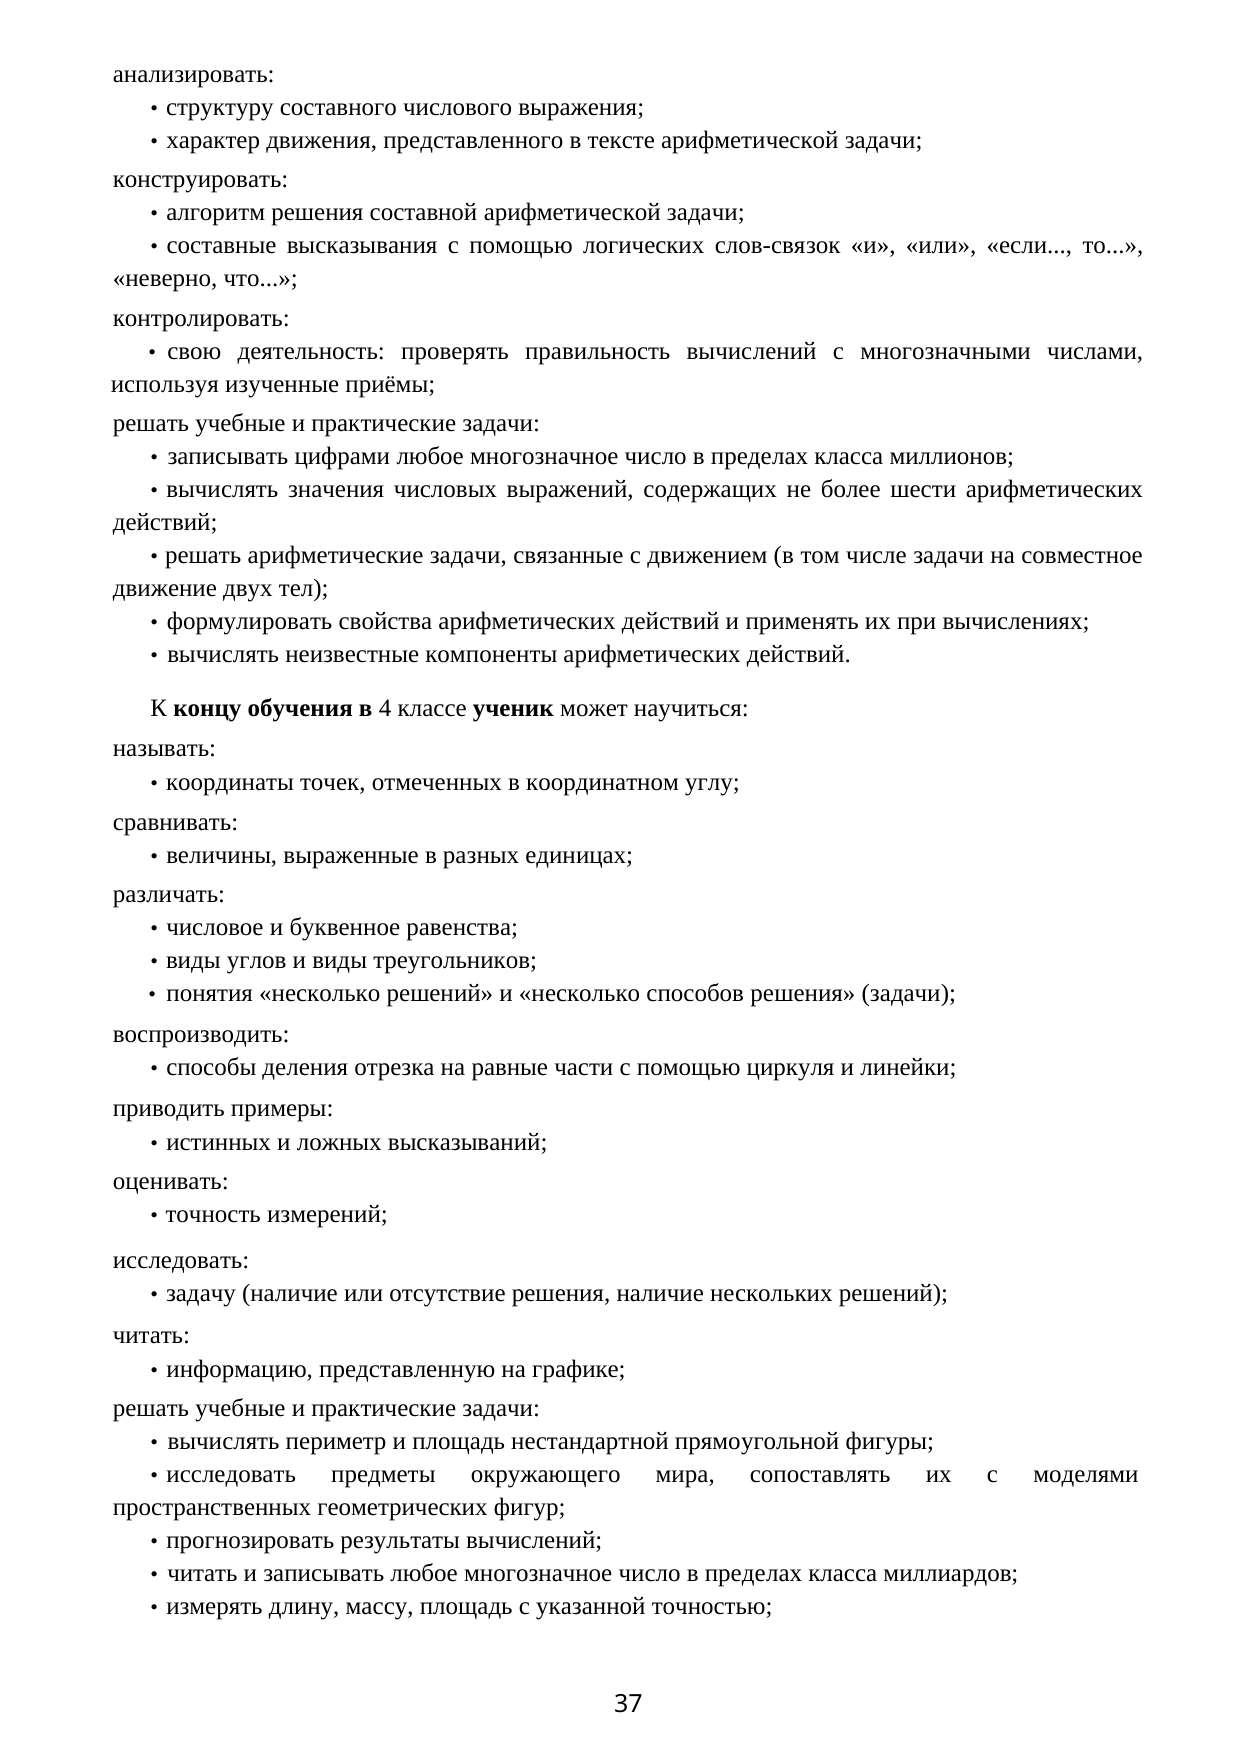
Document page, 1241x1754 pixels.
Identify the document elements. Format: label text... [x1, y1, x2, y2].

list виды углов и виды треугольников; [113, 945, 1146, 974]
list исследовать предметы окружающего мира, сопоставлять их с моделями пространственных геометрических фигур; [113, 1459, 1139, 1521]
text сравнивать: [113, 807, 1146, 835]
text приводить примеры: [113, 1093, 1146, 1122]
list читать и записывать любое многозначное число в пределах класса миллиардов; [113, 1558, 1139, 1587]
text читать: [113, 1320, 1146, 1349]
text К концу обучения в 4 классе ученик может научиться: [113, 693, 1146, 722]
text решать учебные и практические задачи: [113, 1393, 1146, 1422]
list записывать цифрами любое многозначное число в пределах класса миллионов; [113, 441, 1143, 470]
list понятия «несколько решений» и «несколько способов решения» (задачи); [111, 978, 1143, 1007]
list способы деления отрезка на равные части с помощью циркуля и линейки; [113, 1052, 1143, 1081]
list измерять длину, массу, площадь с указанной точностью; [113, 1591, 1146, 1620]
text контролировать: [113, 303, 1146, 332]
list истинных и ложных высказываний; [113, 1127, 1146, 1155]
list составные высказывания с помощью логических слов-связок «и», «или», «если..., то...», «неверно, что...»; [113, 230, 1143, 292]
text конструировать: [113, 164, 1146, 193]
text называть: [113, 733, 1146, 762]
list структуру составного числового выражения; [113, 92, 1146, 121]
list информацию, представленную на графике; [113, 1354, 1146, 1382]
list алгоритм решения составной арифметической задачи; [113, 197, 1146, 226]
list вычислять периметр и площадь нестандартной прямоугольной фигуры; [113, 1426, 1139, 1455]
list формулировать свойства арифметических действий и применять их при вычислениях; [113, 606, 1143, 635]
list решать арифметические задачи, связанные с движением (в том числе задачи на совместное движение двух тел); [113, 540, 1143, 602]
text исследовать: [113, 1245, 1146, 1274]
text оценивать: [113, 1166, 1146, 1195]
text решать учебные и практические задачи: [113, 408, 1146, 437]
list прогнозировать результаты вычислений; [113, 1525, 1146, 1554]
list координаты точек, отмеченных в координатном углу; [113, 767, 1146, 795]
list величины, выраженные в разных единицах; [113, 840, 1146, 868]
text различать: [113, 879, 1146, 908]
list вычислять значения числовых выражений, содержащих не более шести арифметических действий; [113, 474, 1143, 536]
text воспроизводить: [113, 1019, 1146, 1047]
text анализировать: [113, 59, 1146, 88]
list свою деятельность: проверять правильность вычислений с многозначными числами, используя изученные приёмы; [111, 336, 1143, 398]
list задачу (наличие или отсутствие решения, наличие нескольких решений); [113, 1278, 1143, 1307]
list точность измерений; [113, 1199, 1146, 1228]
list характер движения, представленного в тексте арифметической задачи; [113, 125, 1143, 154]
list вычислять неизвестные компоненты арифметических действий. [113, 639, 1143, 668]
list числовое и буквенное равенства; [113, 912, 1146, 941]
